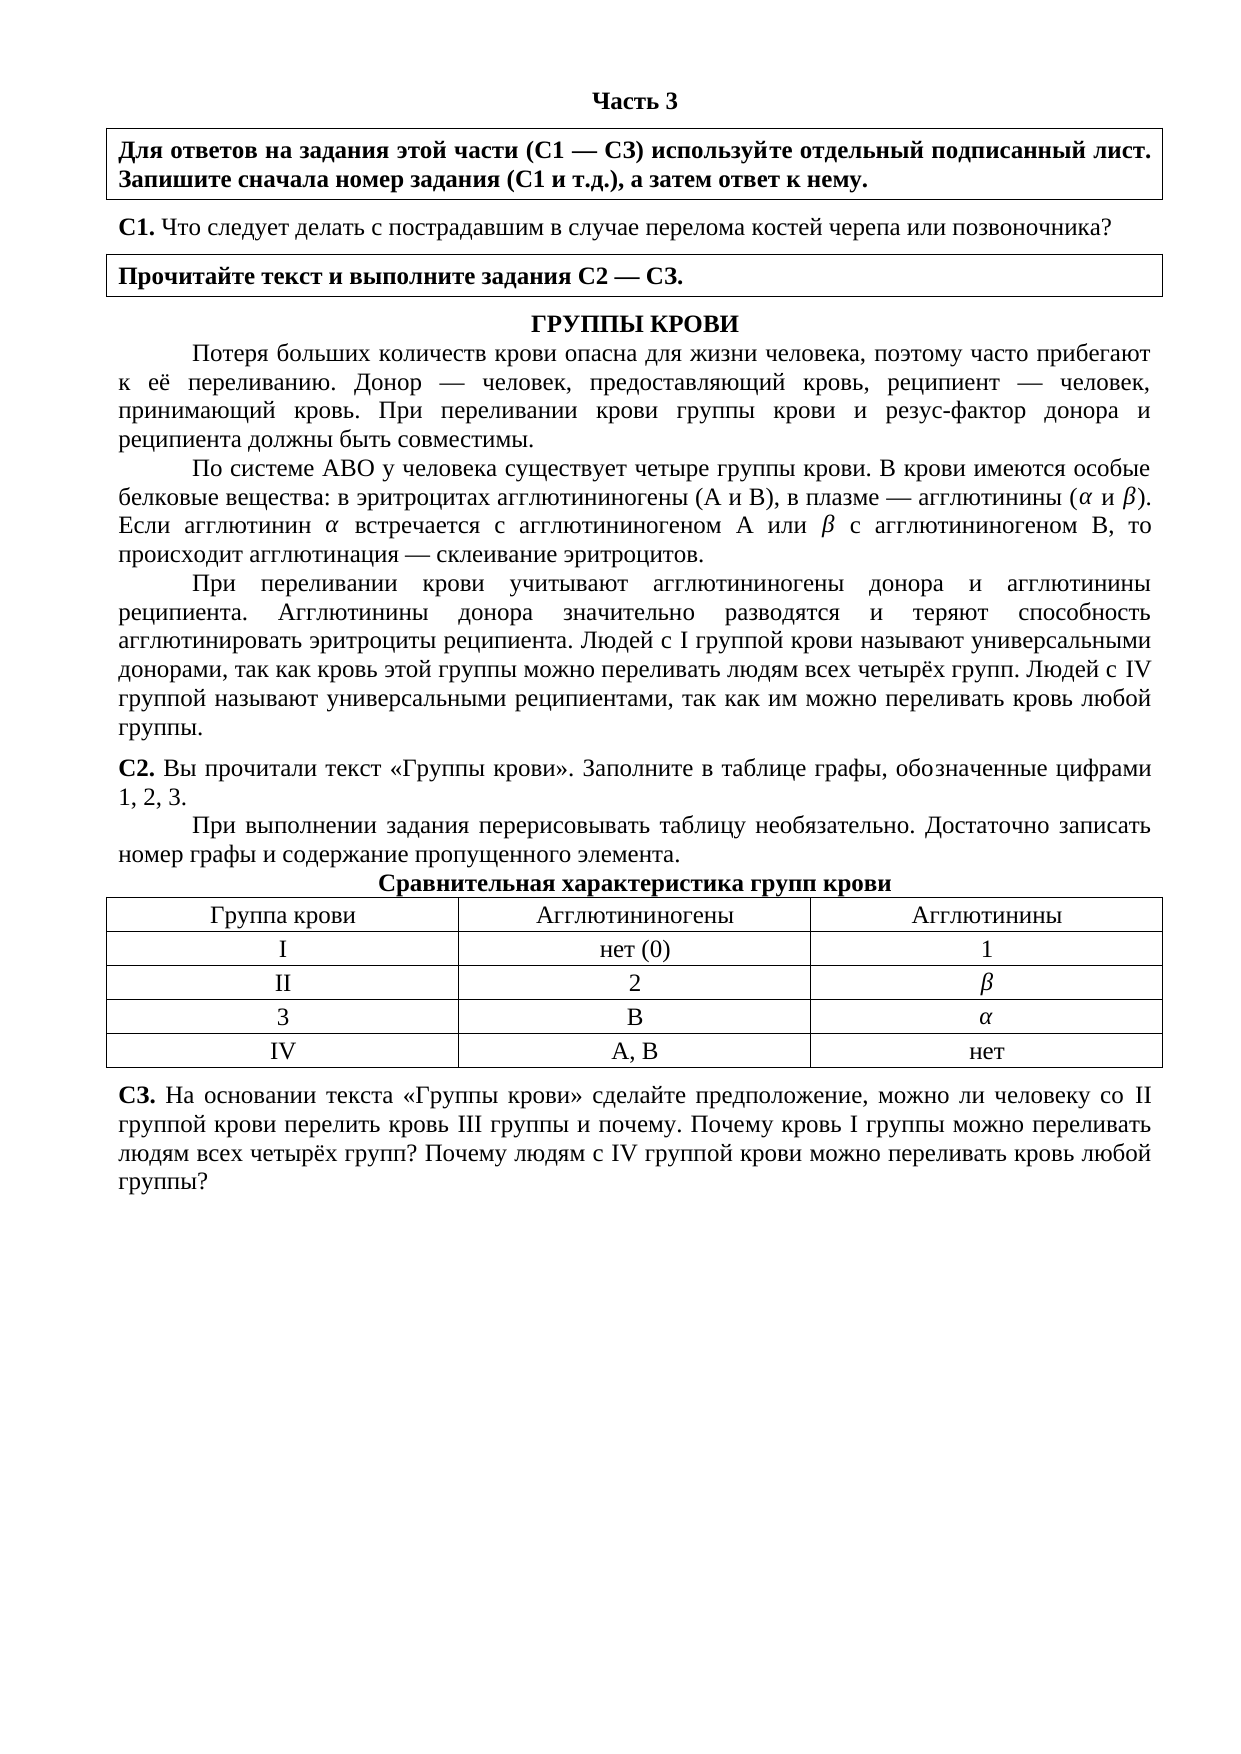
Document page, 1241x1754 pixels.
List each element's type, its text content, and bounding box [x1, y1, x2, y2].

text Часть 3 [118, 86, 1152, 115]
text При переливании крови учитывают агглютининогены донора и агглютинины реципиента. Агглютинины донора значительно разводятся и теряют способность агглютинировать эритроциты реципиента. Людей с I группой крови называют универсальными донорами, так как кровь этой группы можно переливать людям всех четырёх групп. Людей с IV группой называют универсальными реципиентами, так как им можно переливать кровь любой группы. [118, 568, 1152, 741]
table_cell II [107, 966, 458, 999]
table_cell [811, 966, 1162, 999]
table_cell А, В [459, 1034, 810, 1067]
text С1. Что следует делать с пострадавшим в случае перелома костей черепа или позвоночника? [118, 212, 1152, 241]
table_cell 2 [459, 966, 810, 999]
text Потеря больших количеств крови опасна для жизни человека, поэтому часто прибегают к её переливанию. Донор — человек, предоставляющий кровь, реципиент — человек, принимающий кровь. При переливании крови группы крови и резус-фактор донора и реципиента должны быть совместимы. [118, 338, 1152, 453]
text По системе АВО у человека существует четыре группы крови. В крови имеются особые белковые вещества: в эритроцитах агглютининогены (А и В), в плазме — агглютинины ( и ). Если агглютинин встречается с агглютининогеном A или с агглютининогеном B, то происходит агглютинация — склеивание эритроцитов. [118, 453, 1152, 568]
text СЗ. На основании текста «Группы крови» сделайте предположение, можно ли человеку со II группой крови перелить кровь III группы и почему. Почему кровь I группы можно переливать людям всех четырёх групп? Почему людям с IV группой крови можно переливать кровь любой группы? [118, 1080, 1152, 1195]
table_cell [811, 1000, 1162, 1033]
table_cell нет [811, 1034, 1162, 1067]
text Сравнительная характеристика групп крови [118, 868, 1152, 897]
table_header Для ответов на задания этой части (С1 — СЗ) используйте отдельный подписанный лист. Запишите сначала номер задания (С1 и т.д.), а затем ответ к нему. [107, 129, 1162, 199]
table_cell 1 [811, 932, 1162, 965]
table_cell 3 [107, 1000, 458, 1033]
table_header Прочитайте текст и выполните задания С2 — СЗ. [107, 255, 1162, 296]
table_header Агглютининогены [459, 898, 810, 931]
text ГРУППЫ КРОВИ [118, 309, 1152, 338]
table_cell I [107, 932, 458, 965]
table_cell нет (0) [459, 932, 810, 965]
table_cell IV [107, 1034, 458, 1067]
text С2. Вы прочитали текст «Группы крови». Заполните в таблице графы, обозначенные цифрами 1, 2, 3. [118, 753, 1152, 811]
table_cell В [459, 1000, 810, 1033]
table_header Агглютинины [811, 898, 1162, 931]
table_header Группа крови [107, 898, 458, 931]
text При выполнении задания перерисовывать таблицу необязательно. Достаточно записать номер графы и содержание пропущенного элемента. [118, 811, 1152, 868]
